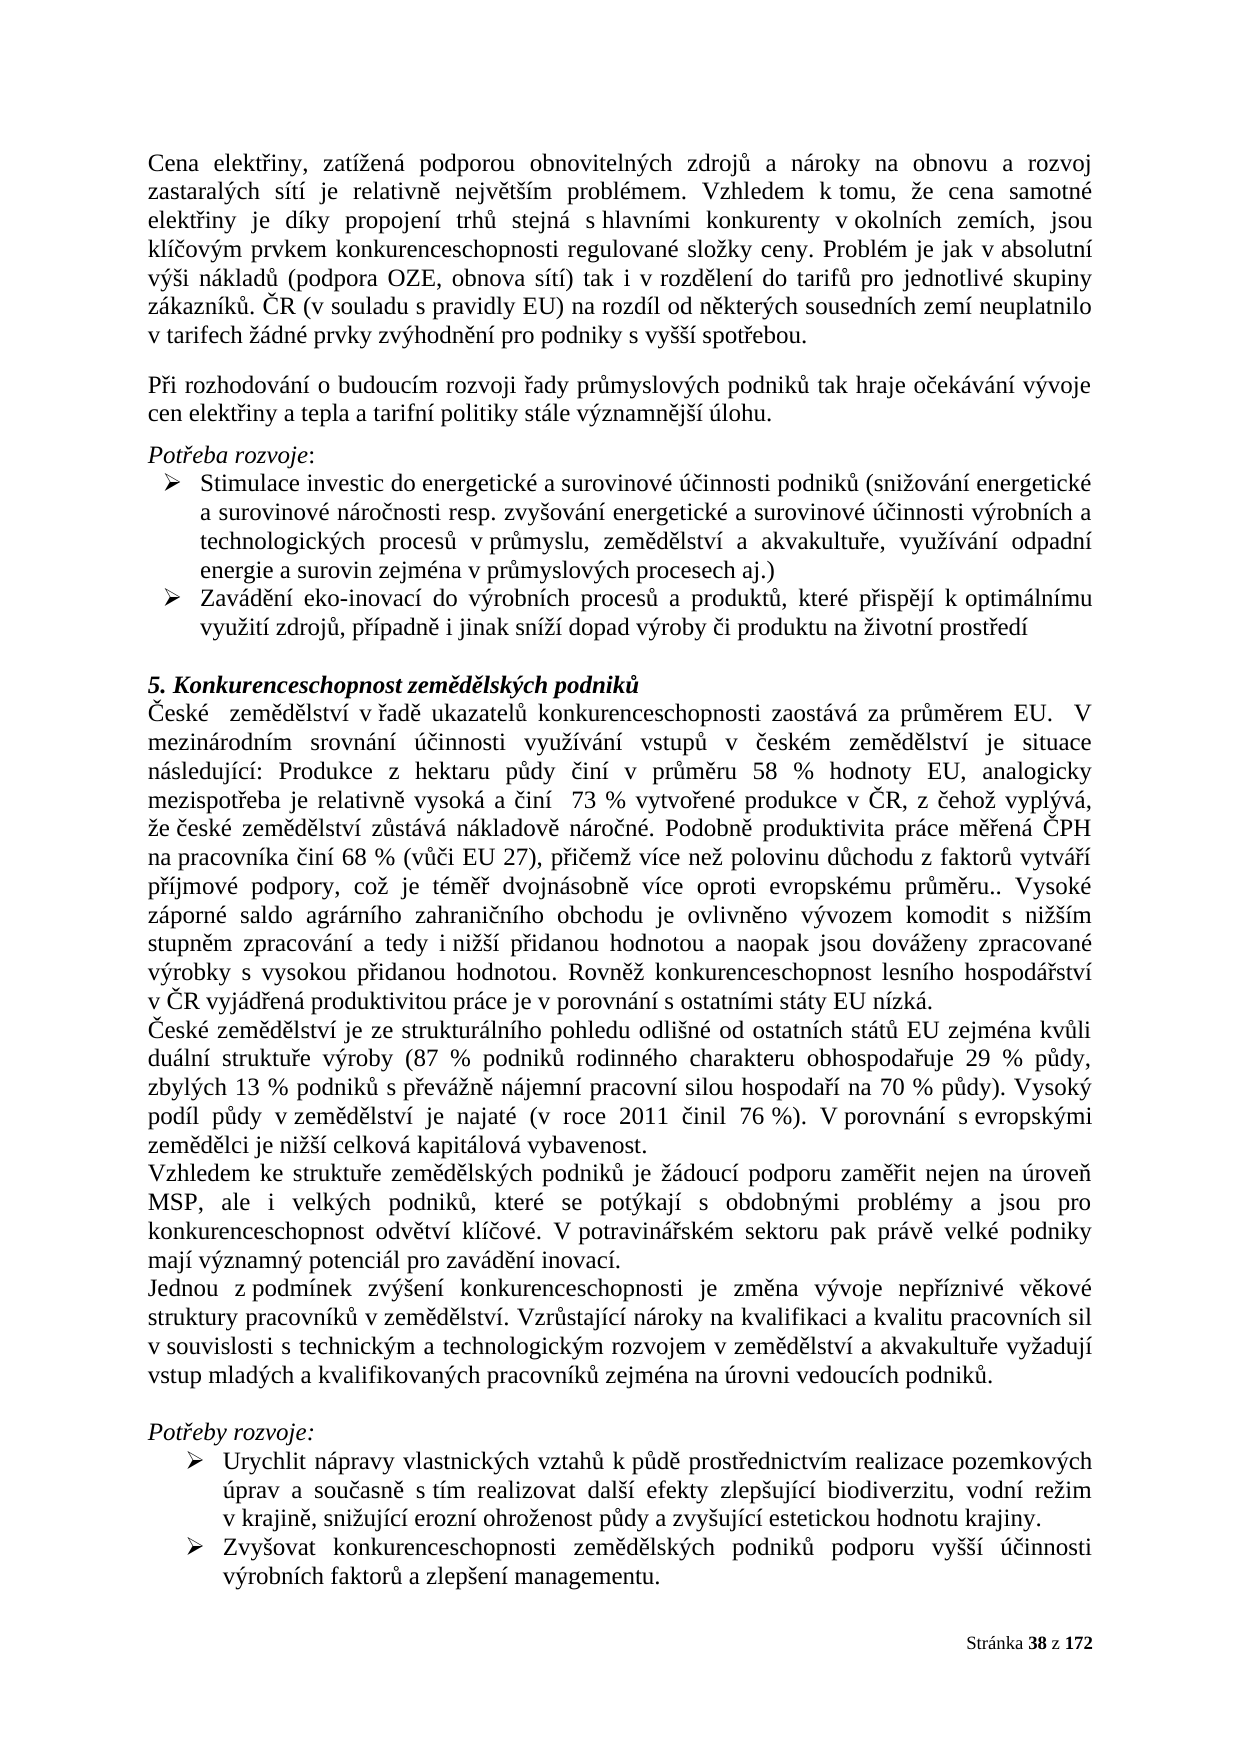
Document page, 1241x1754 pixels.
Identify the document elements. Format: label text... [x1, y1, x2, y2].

text Jednou z podmínek zvýšení konkurenceschopnosti je změna vývoje nepříznivé věkové struktury pracovníků v zemědělství. Vzrůstající nároky na kvalifikaci a kvalitu pracovních sil v souvislosti s technickým a technologickým rozvojem v zemědělství a akvakultuře vyžadují vstup mladých a kvalifikovaných pracovníků zejména na úrovni vedoucích podniků. [148, 1273, 1092, 1388]
list Urychlit nápravy vlastnických vztahů k půdě prostřednictvím realizace pozemkových úprav a současně s tím realizovat další efekty zlepšující biodiverzitu, vodní režim v krajině, snižující erozní ohroženost půdy a zvyšující estetickou hodnotu krajiny. [185, 1446, 1092, 1532]
text České zemědělství v řadě ukazatelů konkurenceschopnosti zaostává za průměrem EU. V mezinárodním srovnání účinnosti využívání vstupů v českém zemědělství je situace následující: Produkce z hektaru půdy činí v průměru 58 % hodnoty EU, analogicky mezispotřeba je relativně vysoká a činí 73 % vytvořené produkce v ČR, z čehož vyplývá, že české zemědělství zůstává nákladově náročné. Podobně produktivita práce měřená ČPH na pracovníka činí 68 % (vůči EU 27), přičemž více než polovinu důchodu z faktorů vytváří příjmové podpory, což je téměř dvojnásobně více oproti evropskému průměru.. Vysoké záporné saldo agrárního zahraničního obchodu je ovlivněno vývozem komodit s nižším stupněm zpracování a tedy i nižší přidanou hodnotou a naopak jsou dováženy zpracované výrobky s vysokou přidanou hodnotou. Rovněž konkurenceschopnost lesního hospodářství v ČR vyjádřená produktivitou práce je v porovnání s ostatními státy EU nízká. [148, 698, 1092, 1015]
list Zvyšovat konkurenceschopnosti zemědělských podniků podporu vyšší účinnosti výrobních faktorů a zlepšení managementu. [185, 1532, 1092, 1590]
text Vzhledem ke struktuře zemědělských podniků je žádoucí podporu zaměřit nejen na úroveň MSP, ale i velkých podniků, které se potýkají s obdobnými problémy a jsou pro konkurenceschopnost odvětví klíčové. V potravinářském sektoru pak právě velké podniky mají významný potenciál pro zavádění inovací. [148, 1158, 1092, 1273]
text České zemědělství je ze strukturálního pohledu odlišné od ostatních států EU zejména kvůli duální struktuře výroby (87 % podniků rodinného charakteru obhospodařuje 29 % půdy, zbylých 13 % podniků s převážně nájemní pracovní silou hospodaří na 70 % půdy). Vysoký podíl půdy v zemědělství je najaté (v roce 2011 činil 76 %). V porovnání s evropskými zemědělci je nižší celková kapitálová vybavenost. [148, 1015, 1092, 1158]
text Potřeba rozvoje: [148, 440, 1092, 468]
text 5. Konkurenceschopnost zemědělských podniků [148, 670, 1092, 698]
text Cena elektřiny, zatížená podporou obnovitelných zdrojů a nároky na obnovu a rozvoj zastaralých sítí je relativně největším problémem. Vzhledem k tomu, že cena samotné elektřiny je díky propojení trhů stejná s hlavními konkurenty v okolních zemích, jsou klíčovým prvkem konkurenceschopnosti regulované složky ceny. Problém je jak v absolutní výši nákladů (podpora OZE, obnova sítí) tak i v rozdělení do tarifů pro jednotlivé skupiny zákazníků. ČR (v souladu s pravidly EU) na rozdíl od některých sousedních zemí neuplatnilo v tarifech žádné prvky zvýhodnění pro podniky s vyšší spotřebou. [148, 148, 1092, 349]
text Při rozhodování o budoucím rozvoji řady průmyslových podniků tak hraje očekávání vývoje cen elektřiny a tepla a tarifní politiky stále významnější úlohu. [148, 370, 1092, 427]
text Potřeby rozvoje: [148, 1417, 1092, 1446]
list Zavádění eko-inovací do výrobních procesů a produktů, které přispějí k optimálnímu využití zdrojů, případně i jinak sníží dopad výroby či produktu na životní prostředí [162, 583, 1092, 641]
list Stimulace investic do energetické a surovinové účinnosti podniků (snižování energetické a surovinové náročnosti resp. zvyšování energetické a surovinové účinnosti výrobních a technologických procesů v průmyslu, zemědělství a akvakultuře, využívání odpadní energie a surovin zejména v průmyslových procesech aj.) [162, 468, 1092, 583]
